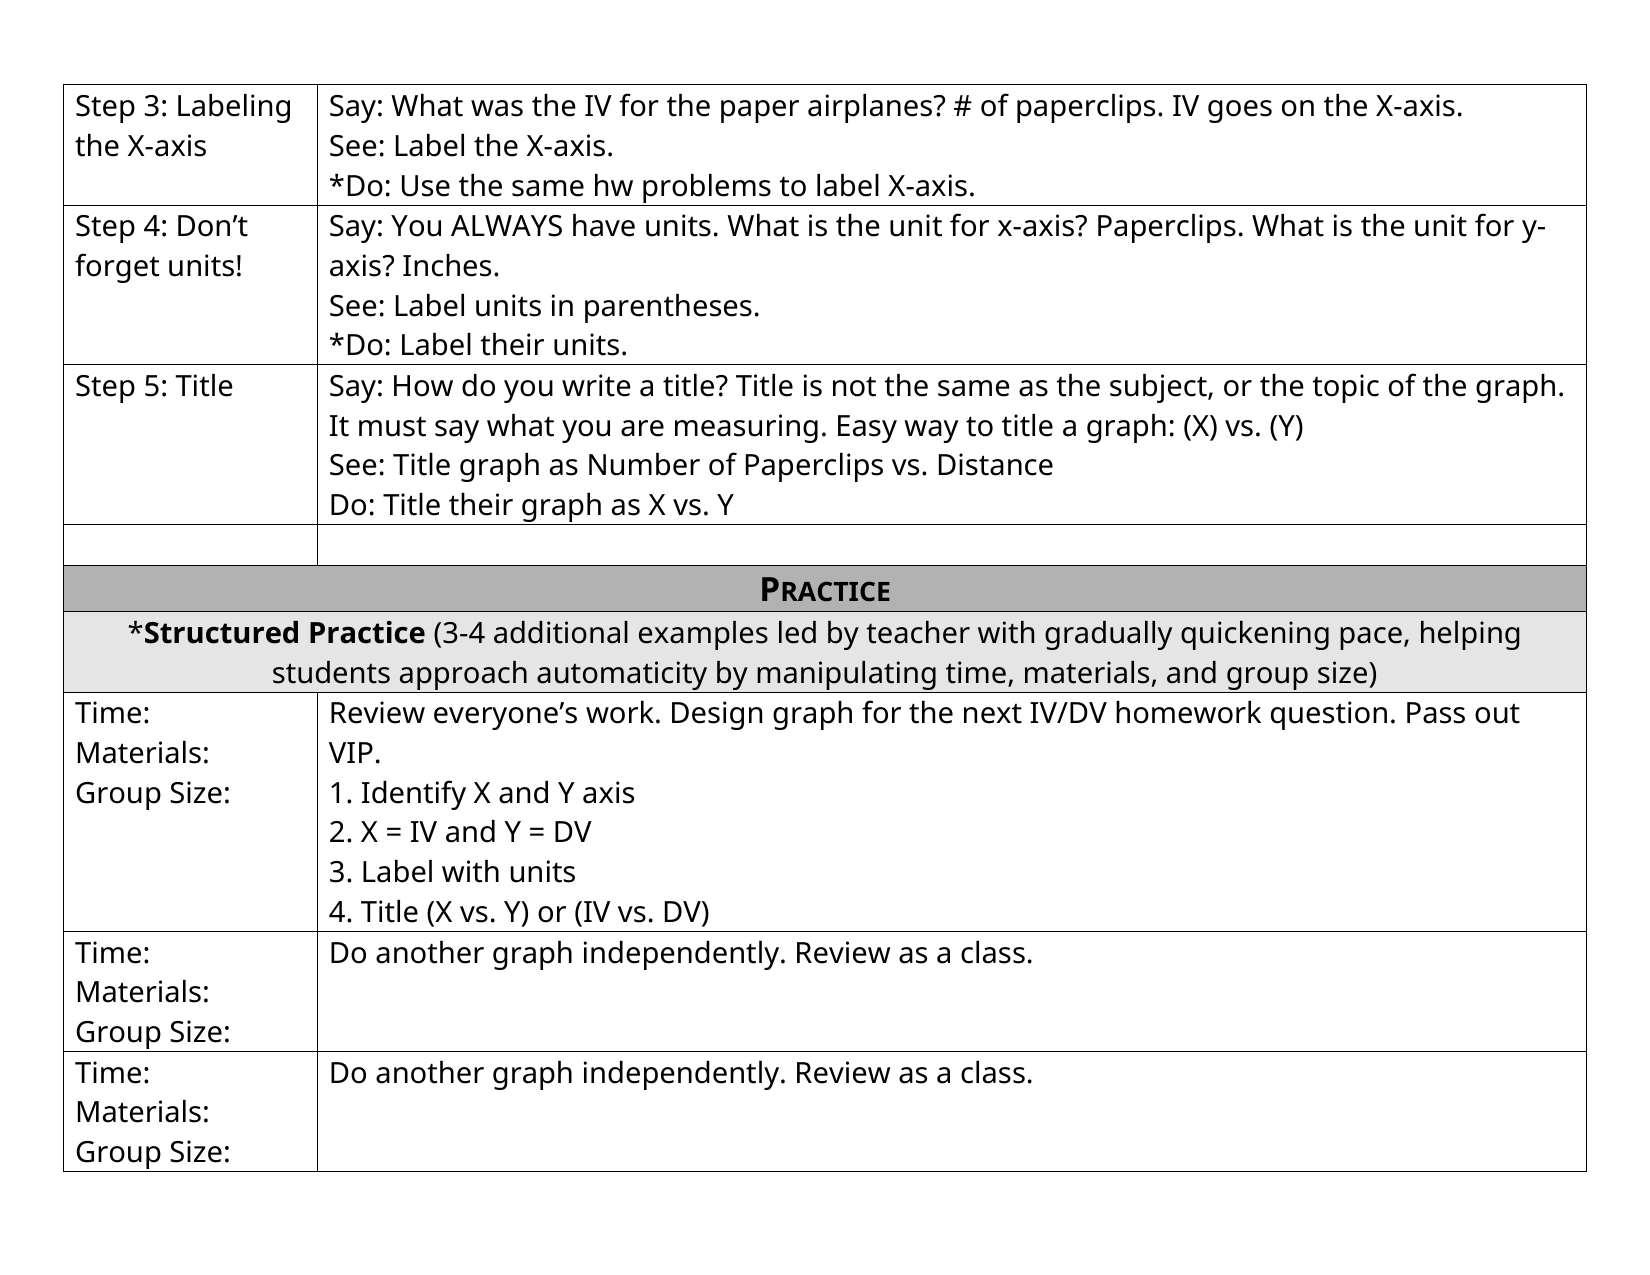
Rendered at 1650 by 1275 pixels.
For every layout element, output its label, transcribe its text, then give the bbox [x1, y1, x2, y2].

table_cell Step 5: Title [64, 365, 317, 524]
table_cell Step 3: Labeling the X-axis [64, 85, 317, 204]
table_cell Time: Materials: Group Size: [64, 932, 317, 1051]
table_cell Do another graph independently. Review as a class. [318, 1052, 1586, 1171]
table_cell Review everyone’s work. Design graph for the next IV/DV homework question. Pass out VIP. 1. Identify X and Y axis 2. X = IV and Y = DV 3. Label with units 4. Title (X vs. Y) or (IV vs. DV) [318, 693, 1586, 931]
table_cell Say: You ALWAYS have units. What is the unit for x-axis? Paperclips. What is the unit for y-axis? Inches. See: Label units in parentheses. *Do: Label their units. [318, 206, 1586, 364]
table_cell Time: Materials: Group Size: [64, 1052, 317, 1171]
table_cell Say: What was the IV for the paper airplanes? # of paperclips. IV goes on the X-axis. See: Label the X-axis. *Do: Use the same hw problems to label X-axis. [318, 85, 1586, 204]
table_cell [318, 525, 1586, 565]
table_cell Do another graph independently. Review as a class. [318, 932, 1586, 1051]
table_cell Time: Materials: Group Size: [64, 693, 317, 931]
table_cell [64, 525, 317, 565]
table_cell *Structured Practice (3-4 additional examples led by teacher with gradually quickening pace, helping students approach automaticity by manipulating time, materials, and group size) [64, 612, 1586, 692]
table_cell Step 4: Don’t forget units! [64, 206, 317, 364]
table_cell Practice [64, 566, 1586, 611]
table_cell Say: How do you write a title? Title is not the same as the subject, or the topic of the graph. It must say what you are measuring. Easy way to title a graph: (X) vs. (Y) See: Title graph as Number of Paperclips vs. Distance Do: Title their graph as X vs. Y [318, 365, 1586, 524]
